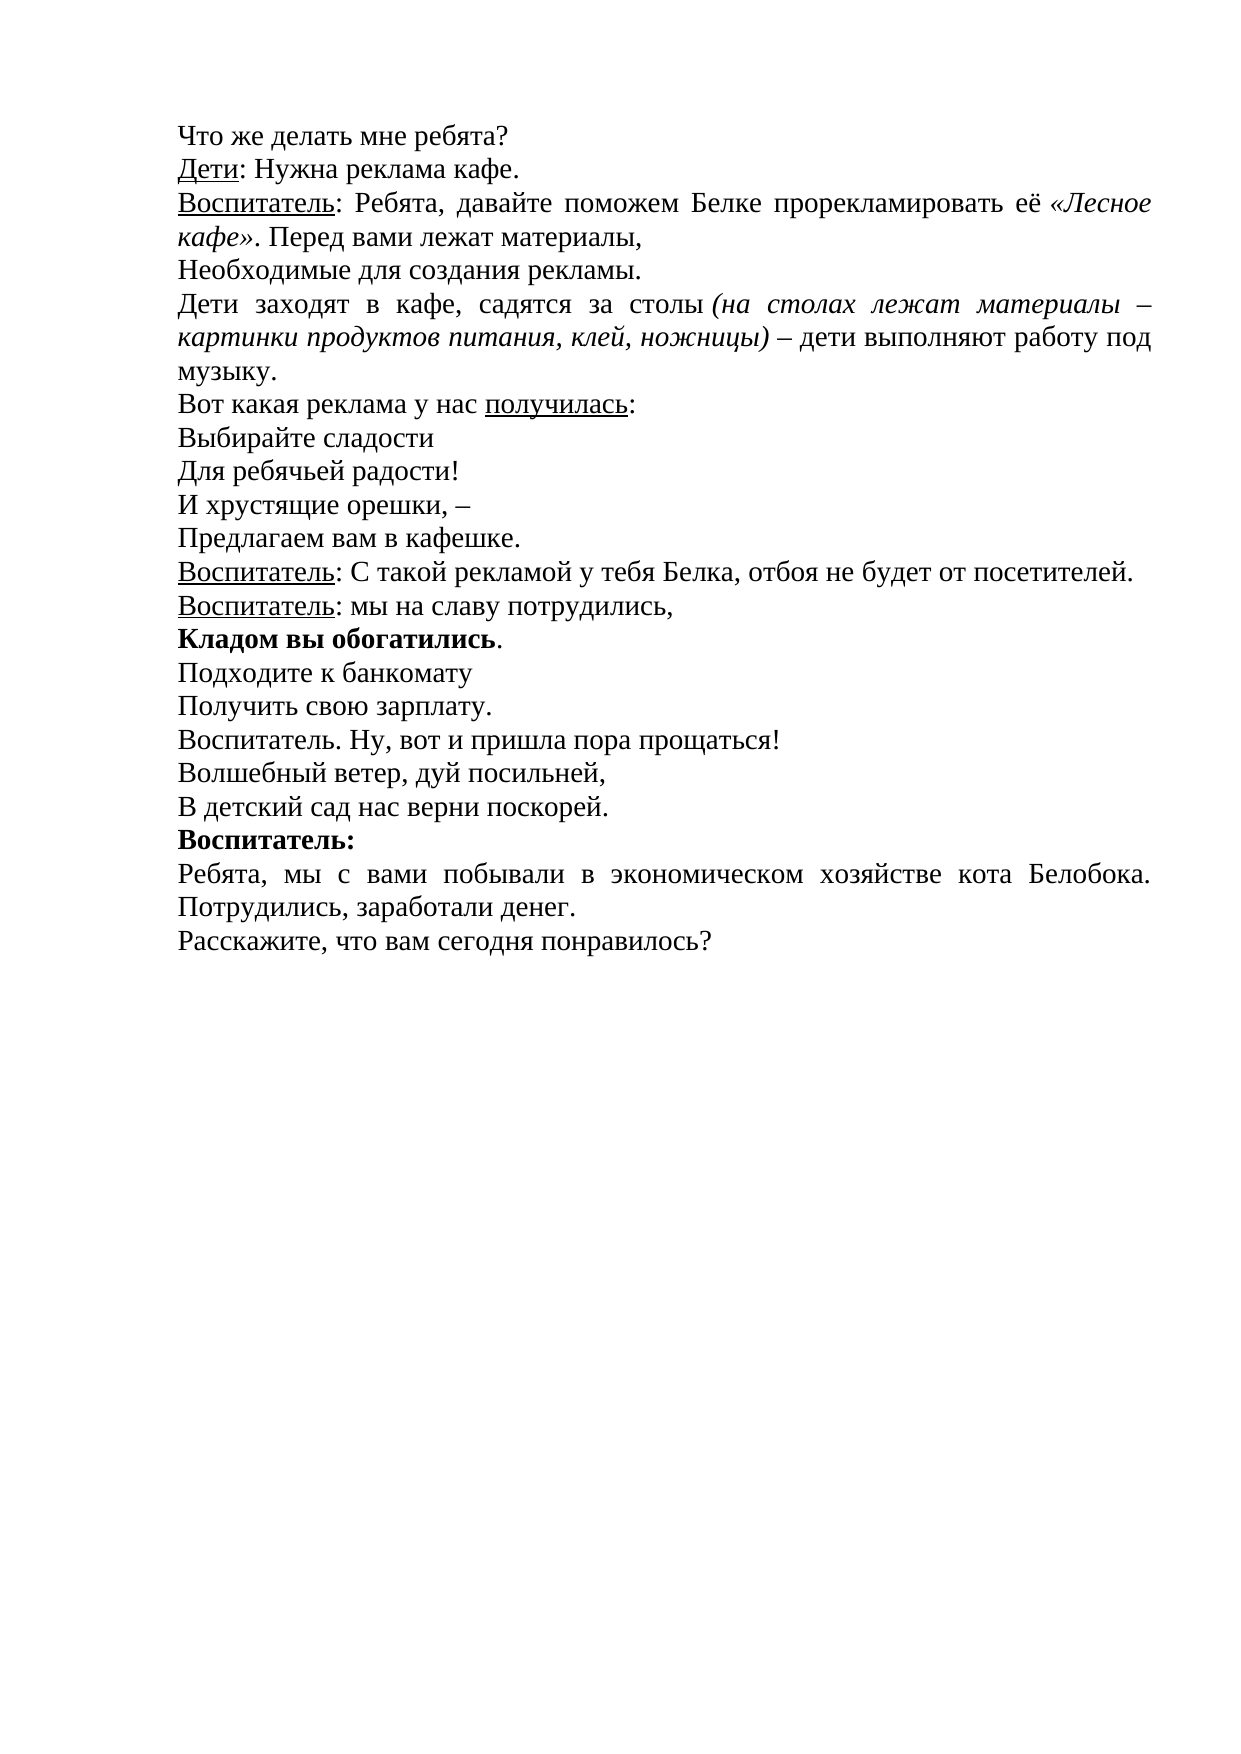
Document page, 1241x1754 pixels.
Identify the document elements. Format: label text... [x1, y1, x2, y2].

text Выбирайте сладости [177, 420, 1152, 453]
text Воспитатель: Ребята, давайте поможем Белке прорекламировать её «Лесное кафе». Перед вами лежат материалы, [177, 185, 1152, 252]
text Воспитатель: мы на славу потрудились, [177, 588, 1152, 621]
text Необходимые для создания рекламы. [177, 252, 1152, 286]
text Ребята, мы с вами побывали в экономическом хозяйстве кота Белобока. Потрудились, заработали денег. [177, 856, 1152, 923]
text Расскажите, что вам сегодня понравилось? [177, 923, 1152, 957]
text Предлагаем вам в кафешке. [177, 521, 1152, 554]
text Что же делать мне ребята? [177, 118, 1152, 152]
text Воспитатель: [177, 822, 1152, 856]
text И хрустящие орешки, – [177, 487, 1152, 521]
text Кладом вы обогатились. [177, 621, 1152, 655]
text Воспитатель. Ну, вот и пришла пора прощаться! [177, 722, 1152, 755]
text Получить свою зарплату. [177, 688, 1152, 722]
text Для ребячьей радости! [177, 453, 1152, 487]
text Дети заходят в кафе, садятся за столы (на столах лежат материалы – картинки продуктов питания, клей, ножницы) – дети выполняют работу под музыку. [177, 286, 1152, 386]
text Волшебный ветер, дуй посильней, [177, 755, 1152, 789]
text Вот какая реклама у нас получилась: [177, 386, 1152, 420]
text В детский сад нас верни поскорей. [177, 789, 1152, 822]
text Дети: Нужна реклама кафе. [177, 152, 1152, 185]
text Подходите к банкомату [177, 655, 1152, 688]
text Воспитатель: С такой рекламой у тебя Белка, отбоя не будет от посетителей. [177, 554, 1152, 588]
